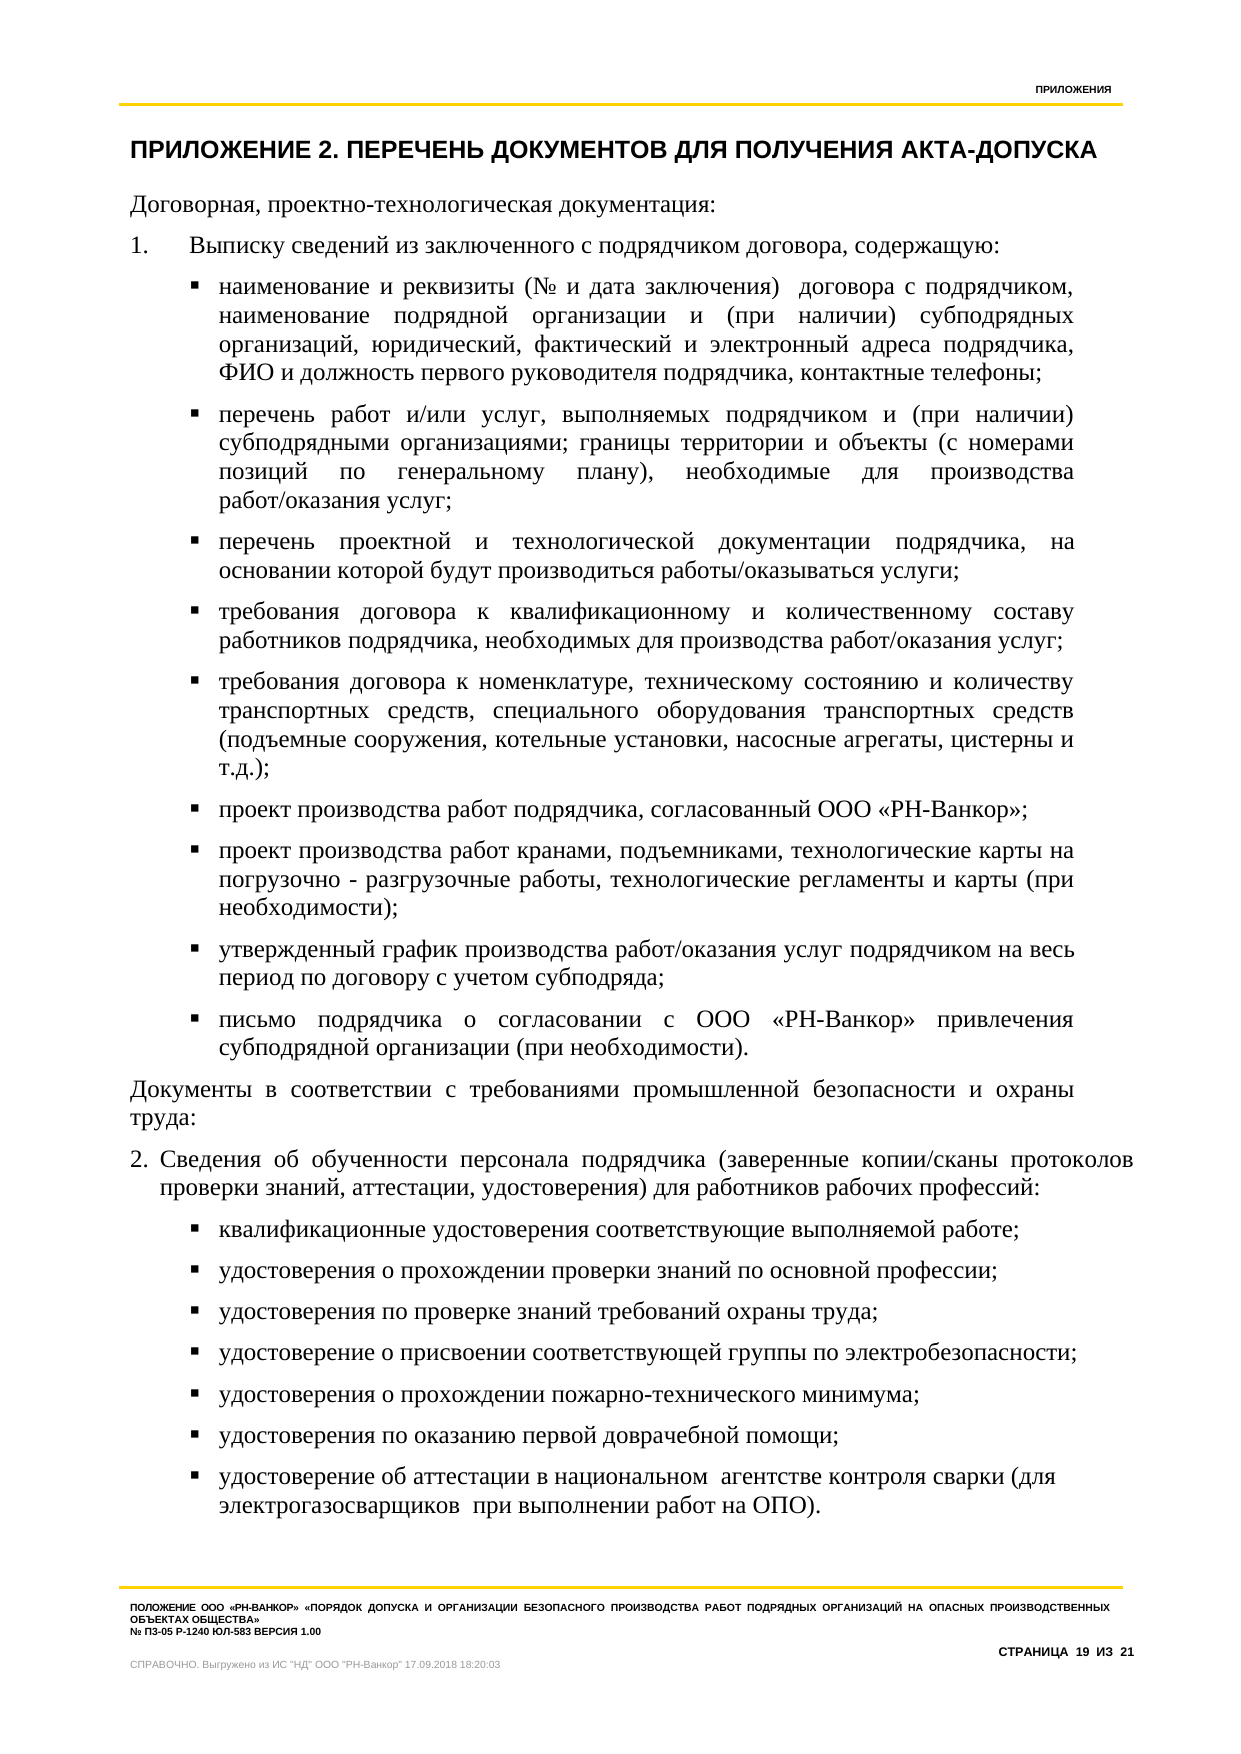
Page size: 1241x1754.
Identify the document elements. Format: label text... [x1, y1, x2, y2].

list наименование и реквизиты (№ и дата заключения) договора с подрядчиком, наименование подрядной организации и (при наличии) субподрядных организаций, юридический, фактический и электронный адреса подрядчика, ФИО и должность первого руководителя подрядчика, контактные телефоны; [189, 271, 1075, 386]
list удостоверения о прохождении пожарно-технического минимума; [189, 1379, 1134, 1407]
list проект производства работ подрядчика, согласованный ООО «РН-Ванкор»; [189, 794, 1075, 822]
list квалификационные удостоверения соответствующие выполняемой работе; [189, 1214, 1134, 1242]
list Сведения об обученности персонала подрядчика (заверенные копии/сканы протоколов проверки знаний, аттестации, удостоверения) для работников рабочих профессий: [130, 1144, 1134, 1201]
text Документы в соответствии с требованиями промышленной безопасности и охраны труда: [130, 1074, 1075, 1131]
list удостоверения по оказанию первой доврачебной помощи; [189, 1420, 1134, 1449]
list Выписку сведений из заключенного с подрядчиком договора, содержащую: [130, 230, 1060, 259]
list перечень проектной и технологической документации подрядчика, на основании которой будут производиться работы/оказываться услуги; [189, 526, 1075, 584]
list требования договора к номенклатуре, техническому состоянию и количеству транспортных средств, специального оборудования транспортных средств (подъемные сооружения, котельные установки, насосные агрегаты, цистерны и т.д.); [189, 666, 1075, 781]
text Приложение 2. Перечень документов для получения акта-допуска [130, 135, 1134, 164]
text Договорная, проектно-технологическая документация: [130, 189, 1134, 217]
list удостоверение о присвоении соответствующей группы по электробезопасности; [189, 1337, 1134, 1366]
list перечень работ и/или услуг, выполняемых подрядчиком и (при наличии) субподрядными организациями; границы территории и объекты (с номерами позиций по генеральному плану), необходимые для производства работ/оказания услуг; [189, 399, 1075, 514]
list требования договора к квалификационному и количественному составу работников подрядчика, необходимых для производства работ/оказания услуг; [189, 596, 1075, 654]
list удостоверения о прохождении проверки знаний по основной профессии; [189, 1255, 1134, 1284]
list удостоверения по проверке знаний требований охраны труда; [189, 1296, 1134, 1325]
list утвержденный график производства работ/оказания услуг подрядчиком на весь период по договору с учетом субподряда; [189, 934, 1075, 991]
list письмо подрядчика о согласовании с ООО «РН-Ванкор» привлечения субподрядной организации (при необходимости). [189, 1004, 1075, 1061]
list удостоверение об аттестации в национальном агентстве контроля сварки (для электрогазосварщиков при выполнении работ на ОПО). [189, 1461, 1134, 1519]
list проект производства работ кранами, подъемниками, технологические карты на погрузочно - разгрузочные работы, технологические регламенты и карты (при необходимости); [189, 835, 1075, 921]
